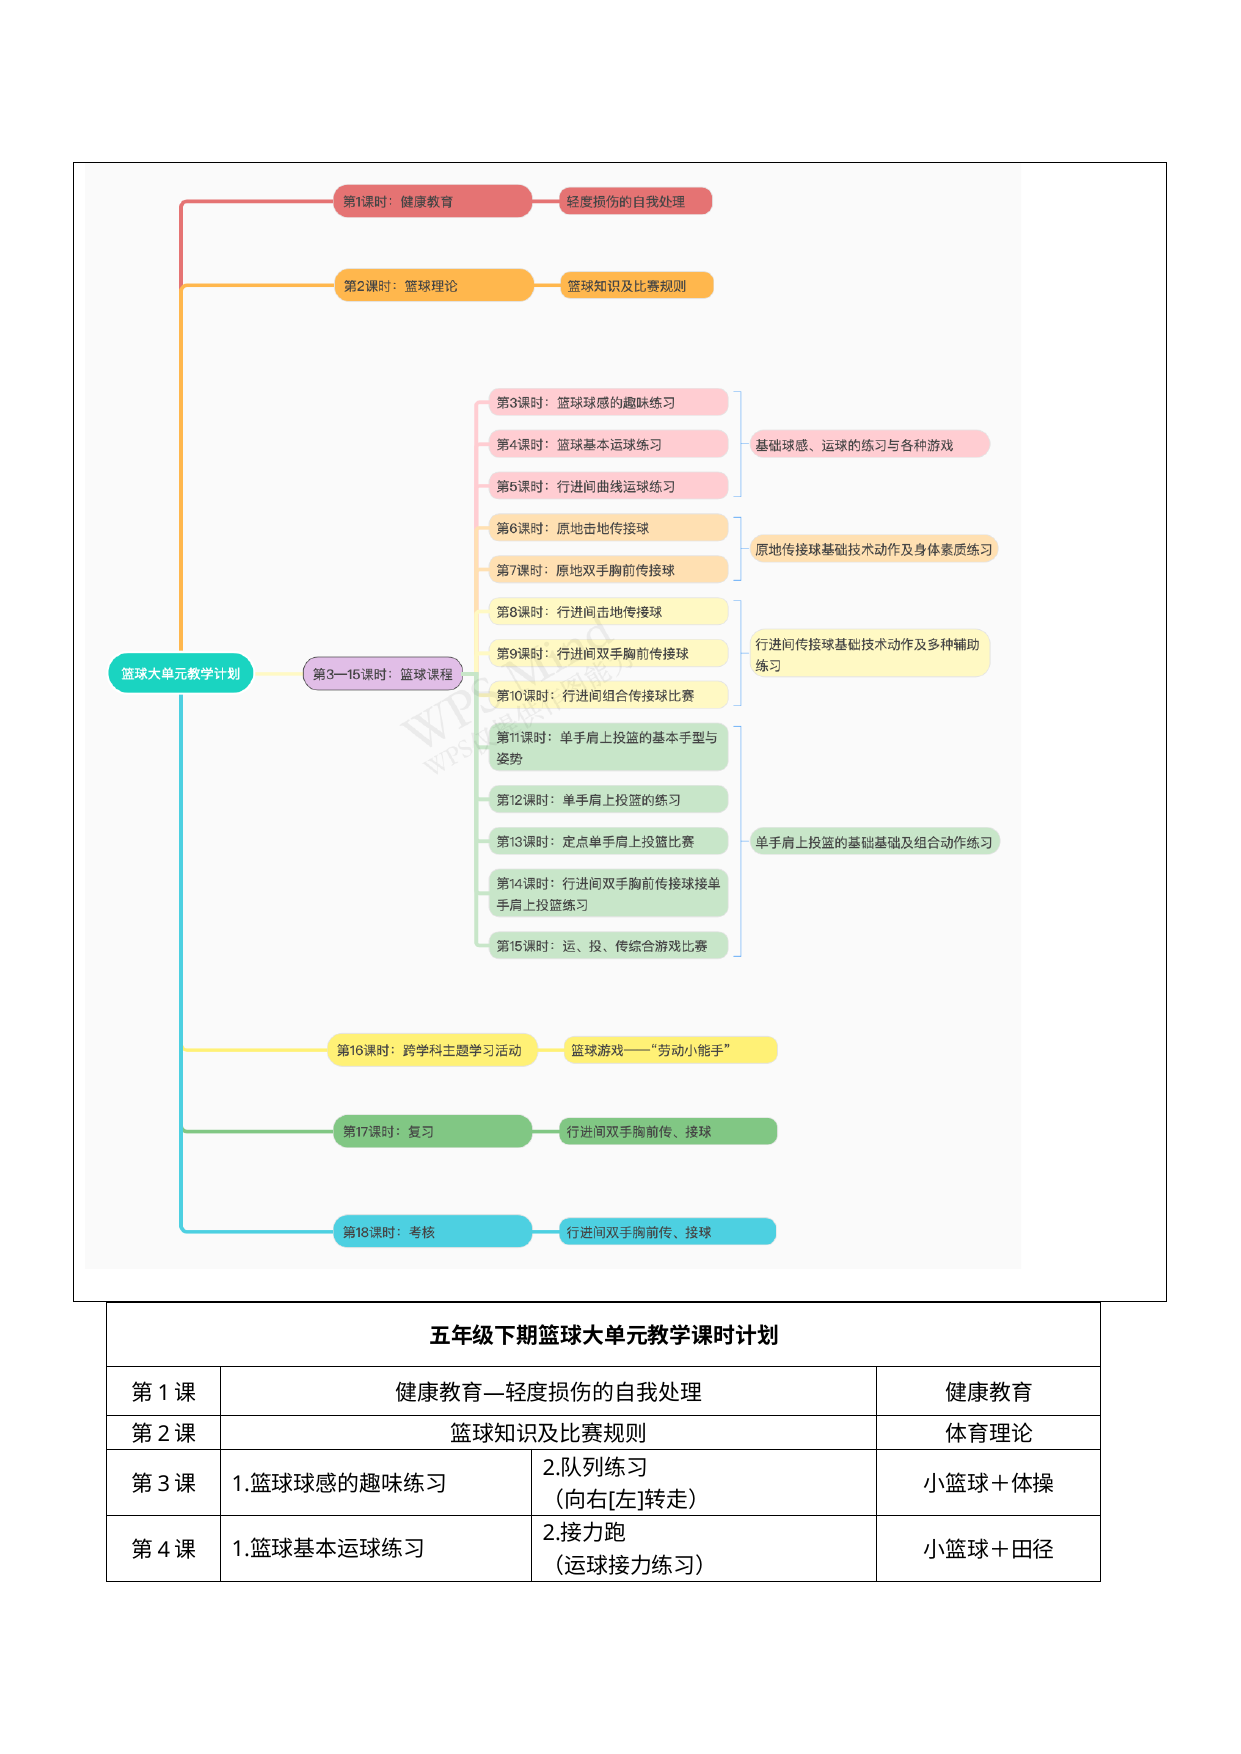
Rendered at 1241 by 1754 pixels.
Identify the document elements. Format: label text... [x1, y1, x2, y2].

table_cell 1.篮球基本运球练习 [221, 1516, 531, 1581]
table_cell 2.接力跑 （运球接力练习） [532, 1516, 876, 1581]
table_cell 四、单元整体教学思路（教学结构图） [74, 163, 1166, 1301]
table_cell 1.篮球球感的趣味练习 [221, 1450, 531, 1514]
table_cell 第4课 [107, 1516, 220, 1581]
table_cell 小篮球＋田径 [877, 1516, 1100, 1581]
table_cell 第2课 [107, 1416, 220, 1448]
table_cell 体育理论 [877, 1416, 1100, 1448]
picture [85, 163, 1022, 1269]
table_cell 2.队列练习 （向右[左]转走） [532, 1450, 876, 1514]
table_cell 第1课 [107, 1367, 220, 1415]
table_cell 健康教育—轻度损伤的自我处理 [221, 1367, 876, 1415]
table_cell 第3课 [107, 1450, 220, 1514]
table_cell 篮球知识及比赛规则 [221, 1416, 876, 1448]
table_header 五年级下期篮球大单元教学课时计划 [107, 1303, 1100, 1366]
table_cell 小篮球＋体操 [877, 1450, 1100, 1514]
table_cell 健康教育 [877, 1367, 1100, 1415]
